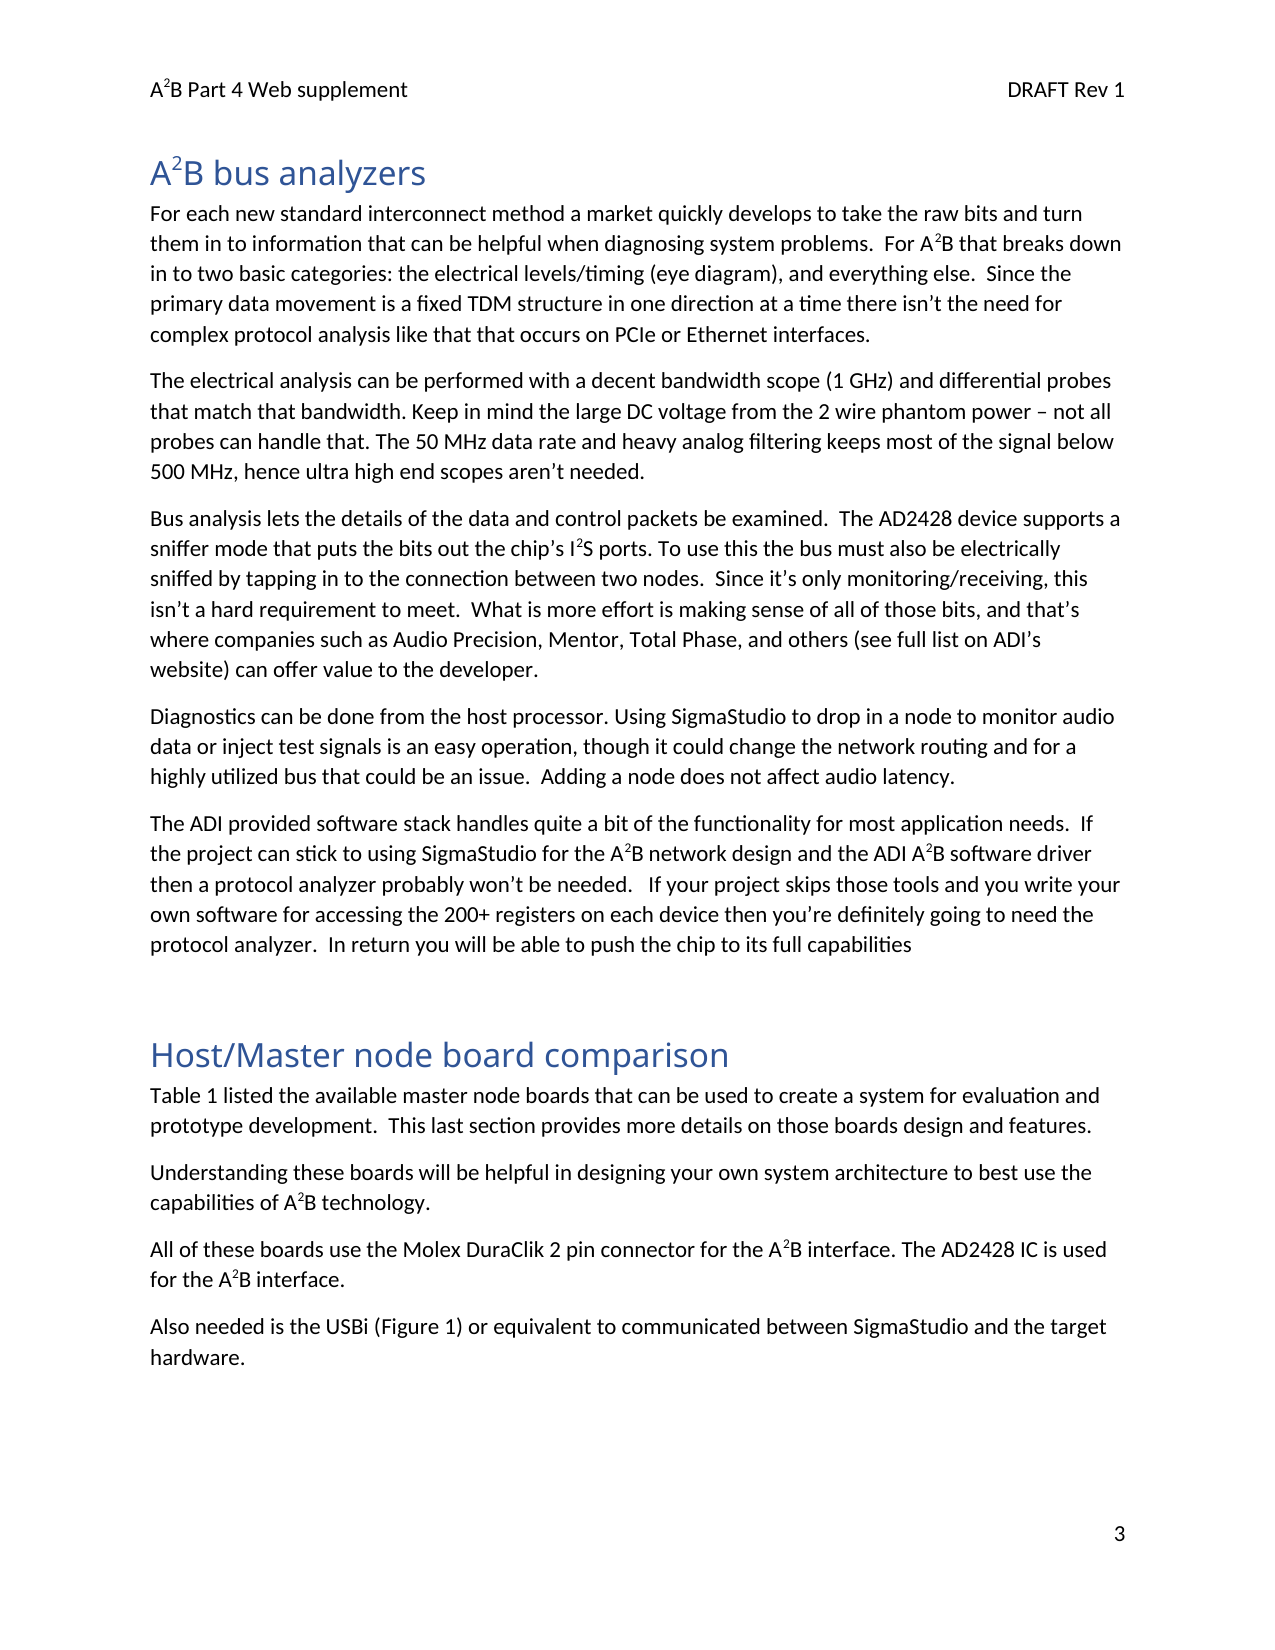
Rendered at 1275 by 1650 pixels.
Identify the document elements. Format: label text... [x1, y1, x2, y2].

text Table 1 listed the available master node boards that can be used to create a system for evaluation and prototype development. This last section provides more details on those boards design and features. [150, 1081, 1125, 1139]
text The electrical analysis can be performed with a decent bandwidth scope (1 GHz) and differential probes that match that bandwidth. Keep in mind the large DC voltage from the 2 wire phantom power – not all probes can handle that. The 50 MHz data rate and heavy analog filtering keeps most of the signal below 500 MHz, hence ultra high end scopes aren’t needed. [150, 367, 1125, 485]
text For each new standard interconnect method a market quickly develops to take the raw bits and turn them in to information that can be helpful when diagnosing system problems. For A2B that breaks down in to two basic categories: the electrical levels/timing (eye diagram), and everything else. Since the primary data movement is a fixed TDM structure in one direction at a time there isn’t the need for complex protocol analysis like that that occurs on PCIe or Ethernet interfaces. [150, 199, 1125, 348]
subtitle Host/Master node board comparison [150, 1032, 1125, 1078]
text Diagnostics can be done from the host processor. Using SigmaStudio to drop in a node to monitor audio data or inject test signals is an easy operation, though it could change the network routing and for a highly utilized bus that could be an issue. Adding a node does not affect audio latency. [150, 702, 1125, 791]
text Bus analysis lets the details of the data and control packets be examined. The AD2428 device supports a sniffer mode that puts the bits out the chip’s I2S ports. To use this the bus must also be electrically sniffed by tapping in to the connection between two nodes. Since it’s only monitoring/receiving, this isn’t a hard requirement to meet. What is more effort is making sense of all of those bits, and that’s where companies such as Audio Precision, Mentor, Total Phase, and others (see full list on ADI’s website) can offer value to the developer. [150, 504, 1125, 683]
text Also needed is the USBi (Figure 1) or equivalent to communicated between SigmaStudio and the target hardware. [150, 1312, 1125, 1371]
text Understanding these boards will be helpful in designing your own system architecture to best use the capabilities of A2B technology. [150, 1158, 1125, 1217]
text The ADI provided software stack handles quite a bit of the functionality for most application needs. If the project can stick to using SigmaStudio for the A2B network design and the ADI A2B software driver then a protocol analyzer probably won’t be needed. If your project skips those tools and you write your own software for accessing the 200+ registers on each device then you’re definitely going to need the protocol analyzer. In return you will be able to push the chip to its full capabilities [150, 809, 1125, 958]
subtitle A2B bus analyzers [150, 150, 1125, 195]
text All of these boards use the Molex DuraClik 2 pin connector for the A2B interface. The AD2428 IC is used for the A2B interface. [150, 1235, 1125, 1294]
